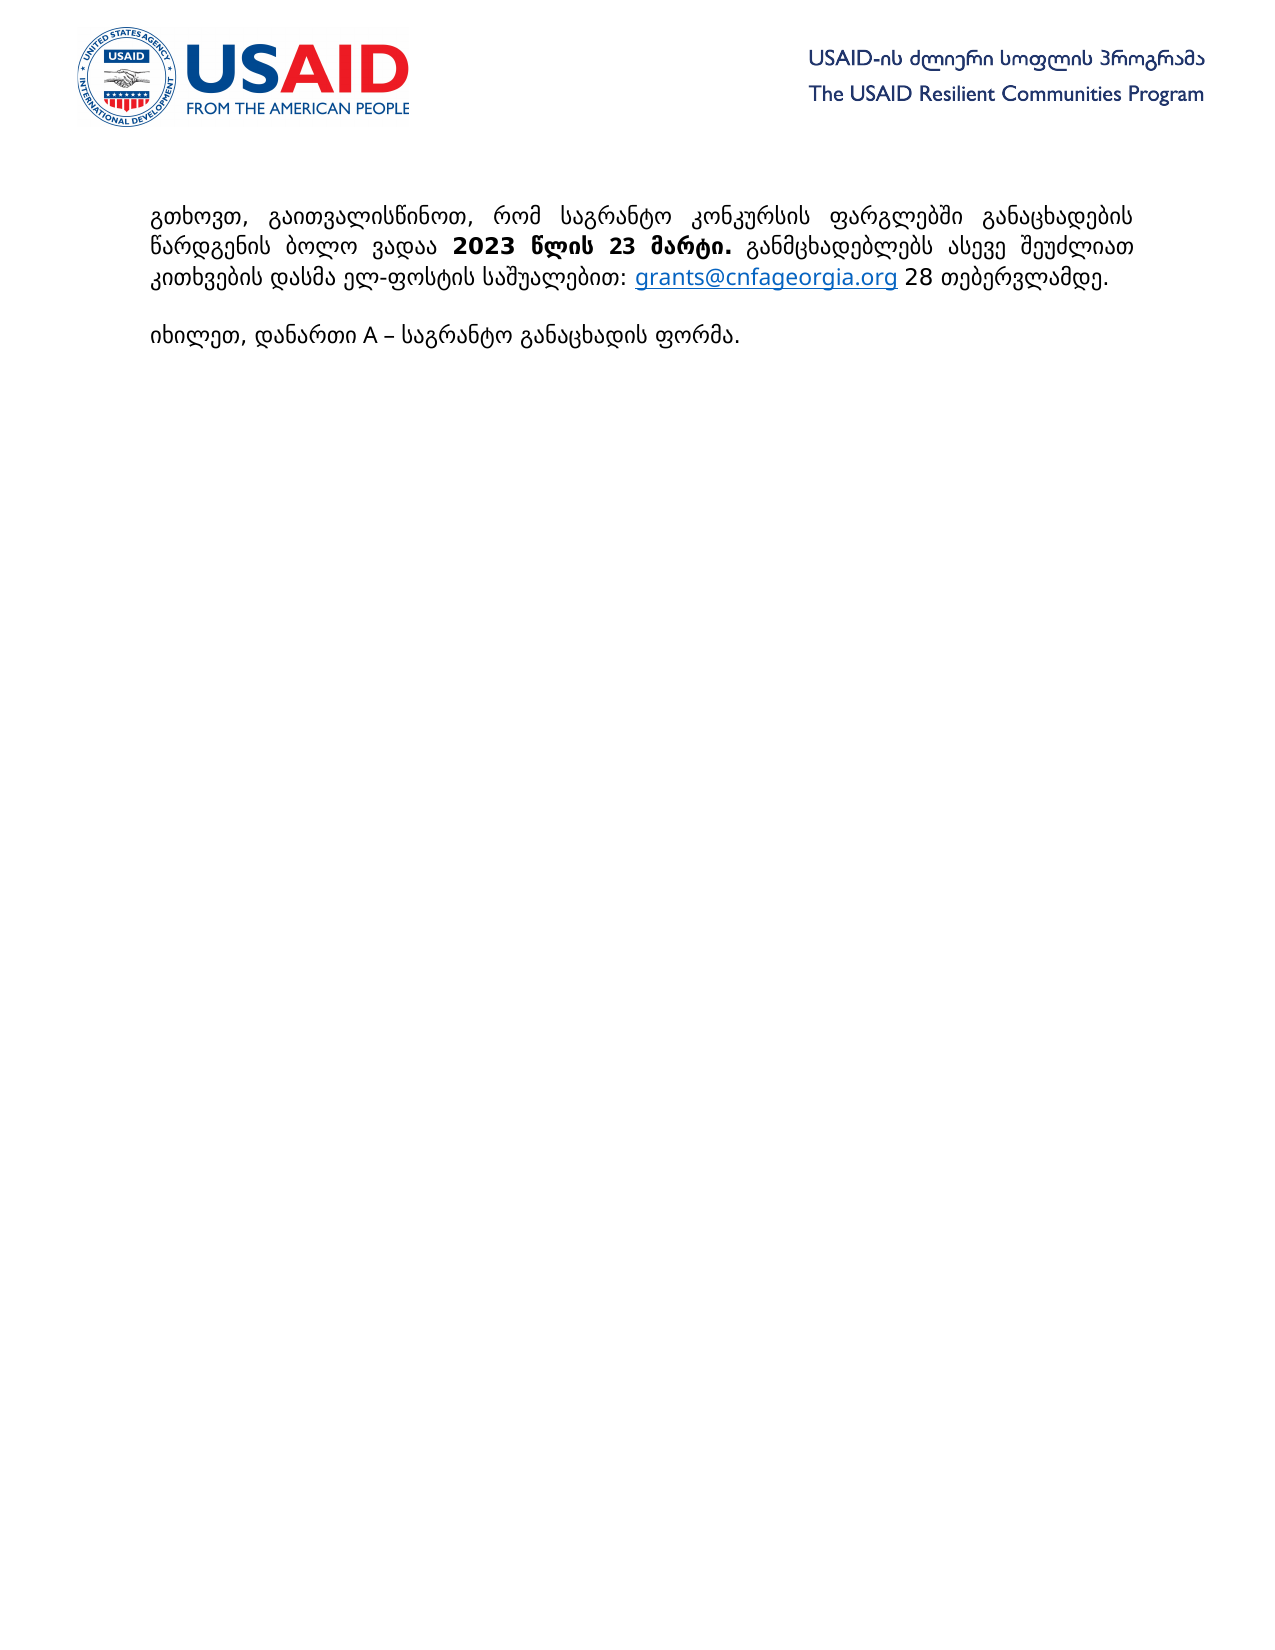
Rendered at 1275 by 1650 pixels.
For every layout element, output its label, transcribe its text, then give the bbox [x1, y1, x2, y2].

text იხილეთ, დანართი A – საგრანტო განაცხადის ფორმა. [150, 319, 1134, 350]
picture [77, 27, 409, 127]
picture [775, 12, 1245, 133]
text გთხოვთ, გაითვალისწინოთ, რომ საგრანტო კონკურსის ფარგლებში განაცხადების წარდგენის ბოლო ვადაა 2023 წლის 23 მარტი. განმცხადებლებს ასევე შეუძლიათ კითხვების დასმა ელ-ფოსტის საშუალებით: grants@cnfageorgia.org 28 თებერვლამდე. [150, 203, 1134, 292]
